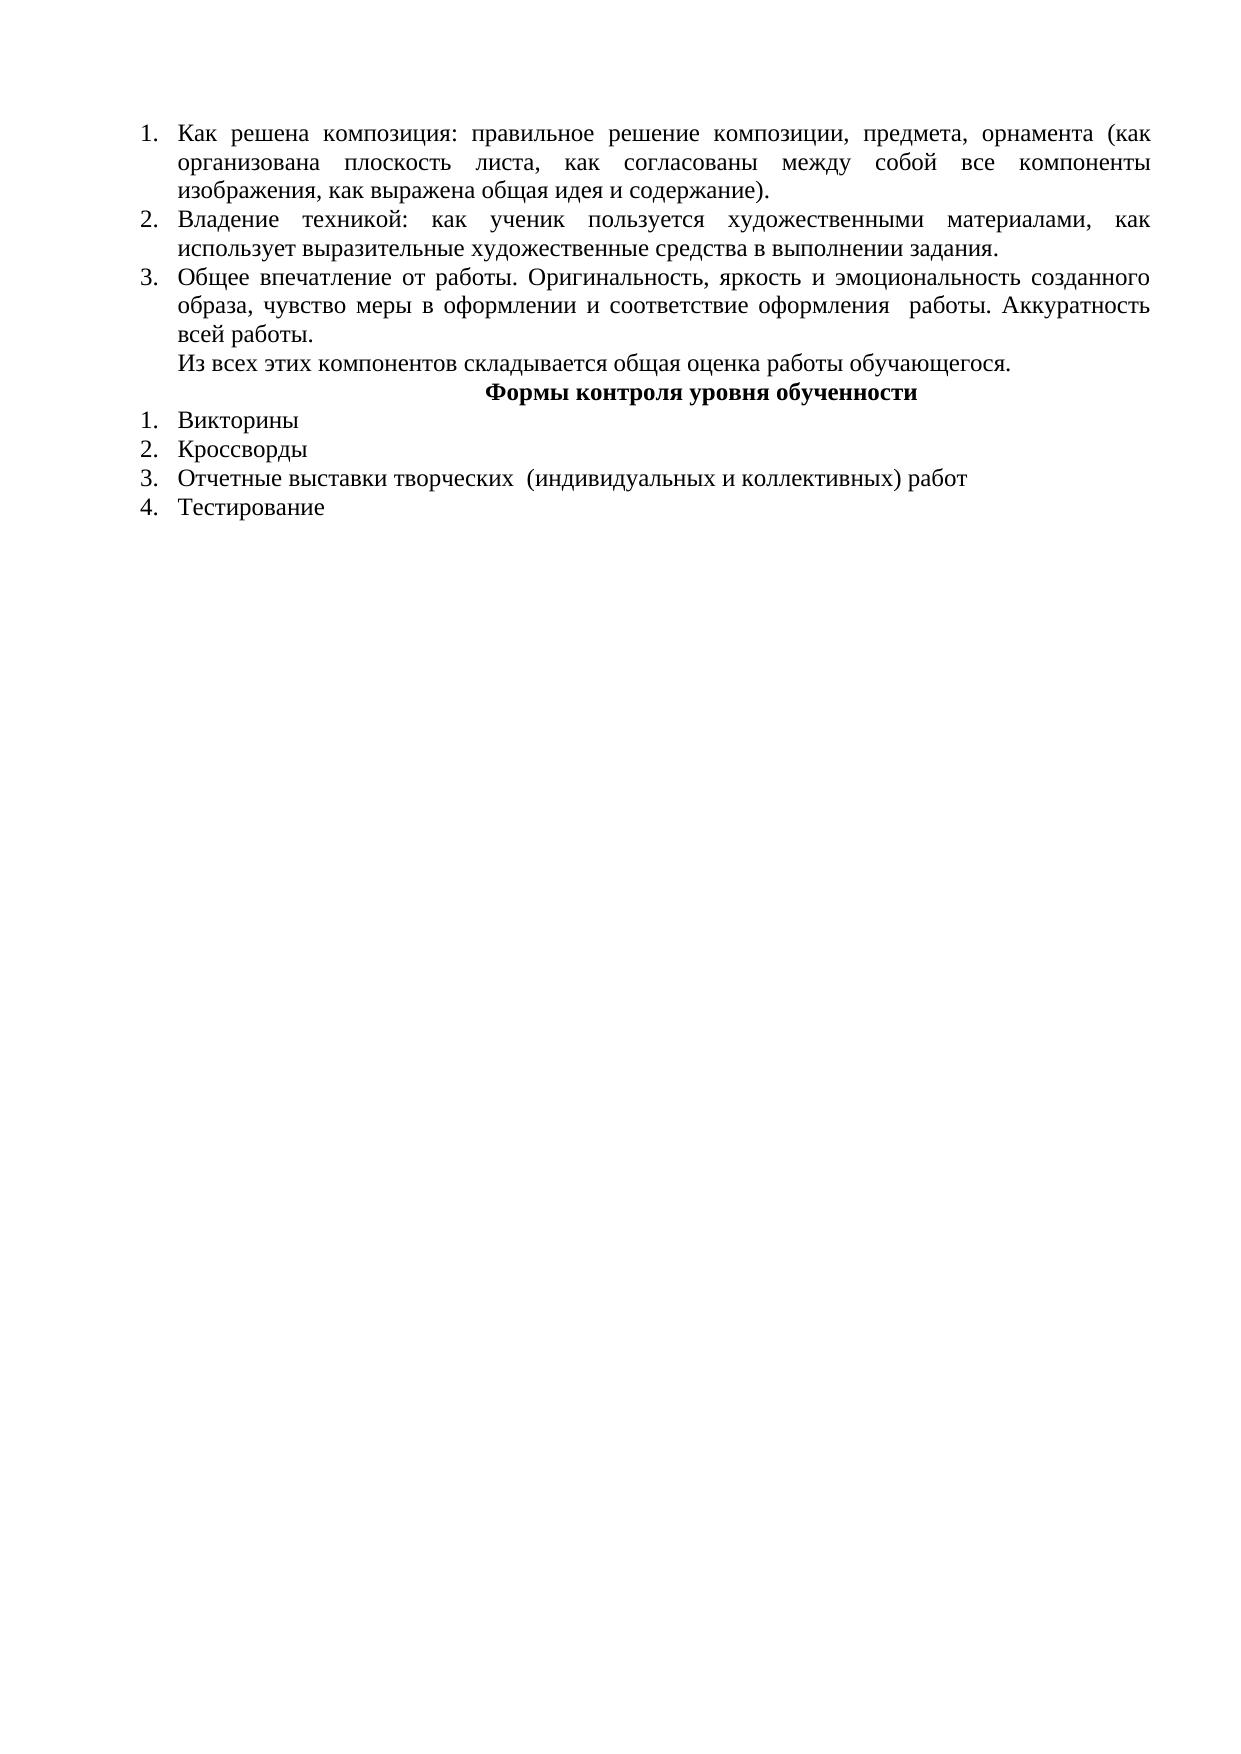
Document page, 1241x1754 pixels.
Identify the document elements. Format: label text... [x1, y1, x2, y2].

text Из всех этих компонентов складывается общая оценка работы обучающегося. [177, 348, 1152, 377]
list Викторины [140, 406, 1152, 434]
text Формы контроля уровня обученности [177, 377, 1152, 406]
list Общее впечатление от работы. Оригинальность, яркость и эмоциональность созданного образа, чувство меры в оформлении и соответствие оформления работы. Аккуратность всей работы. [140, 262, 1152, 348]
list Владение техникой: как ученик пользуется художественными материалами, как использует выразительные художественные средства в выполнении задания. [140, 204, 1152, 262]
list Тестирование [140, 492, 1152, 521]
list Отчетные выставки творческих (индивидуальных и коллективных) работ [140, 463, 1152, 492]
list Как решена композиция: правильное решение композиции, предмета, орнамента (как организована плоскость листа, как согласованы между собой все компоненты изображения, как выражена общая идея и содержание). [140, 118, 1152, 204]
list Кроссворды [140, 434, 1152, 463]
